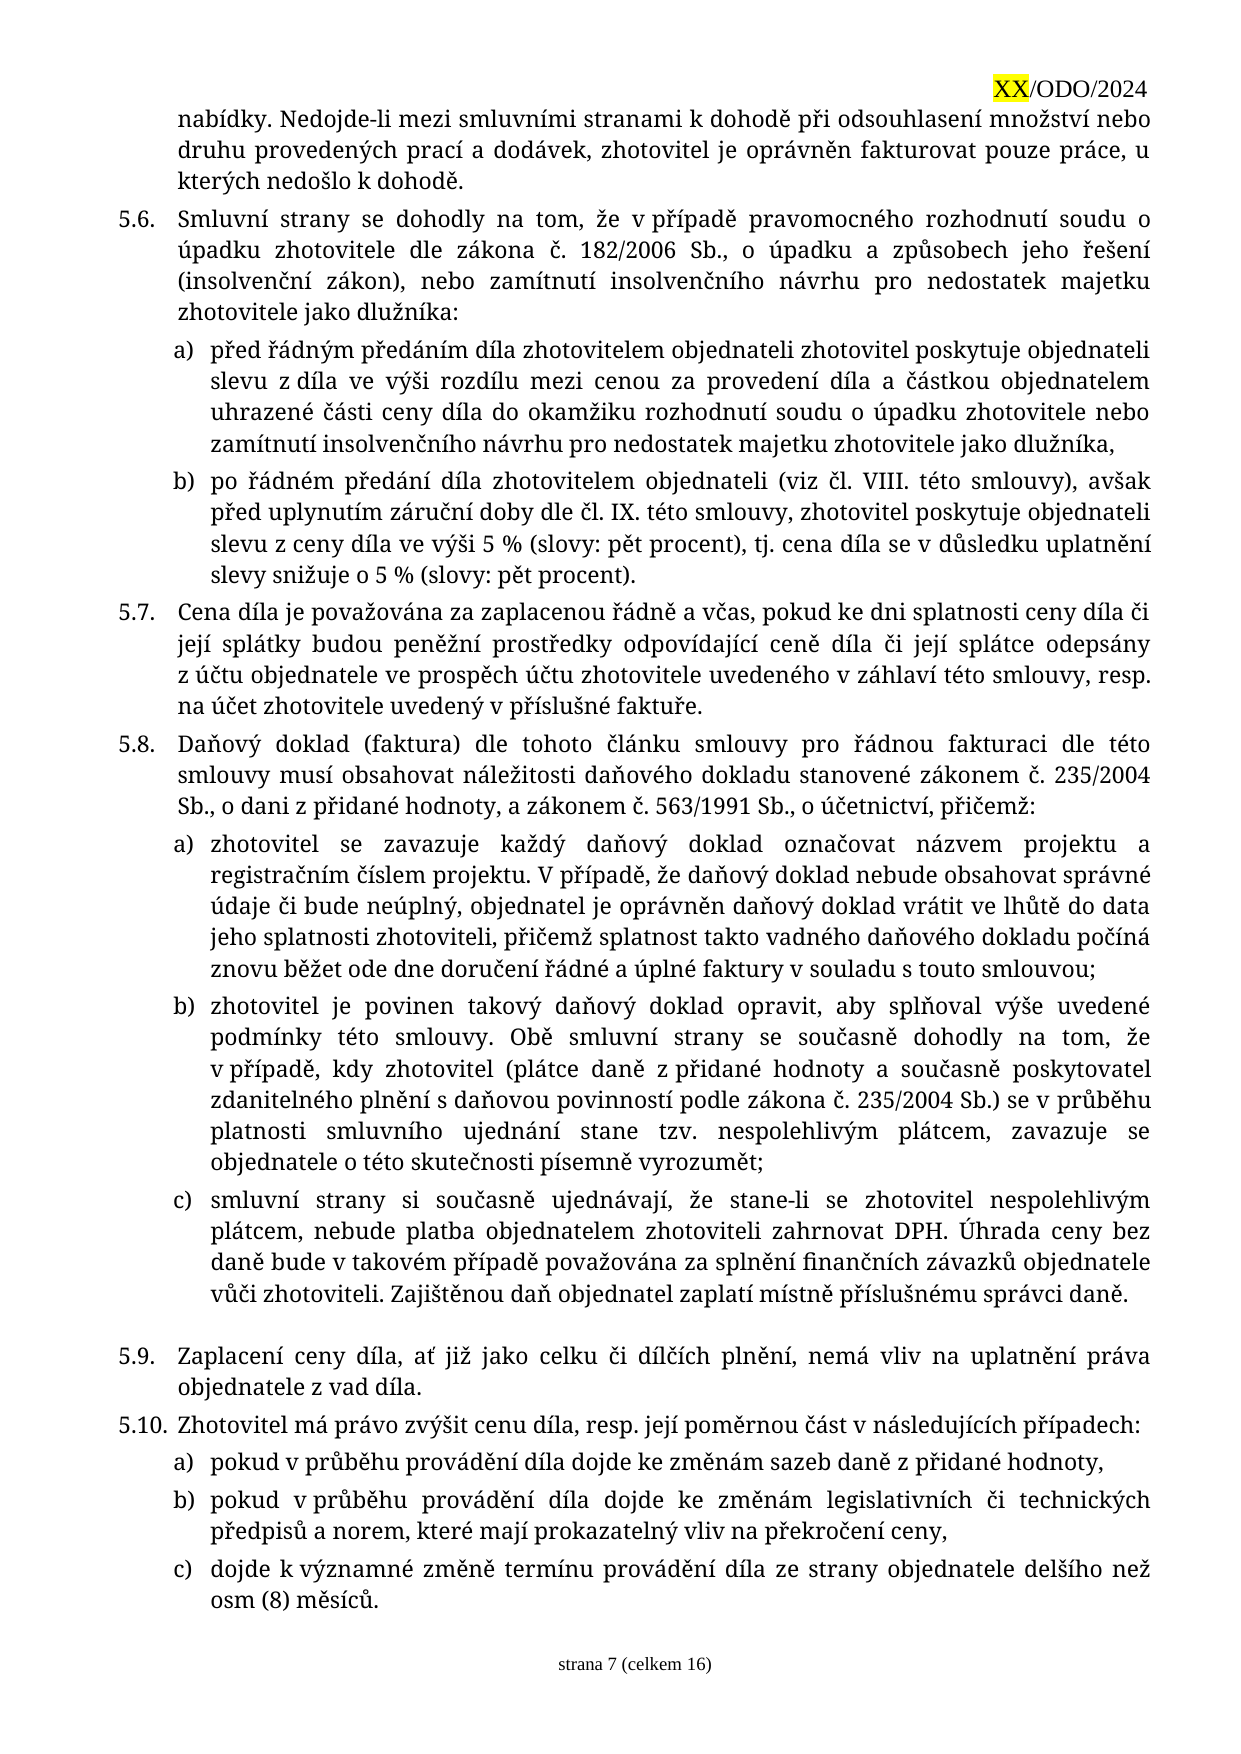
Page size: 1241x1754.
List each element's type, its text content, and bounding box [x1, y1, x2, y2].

list zhotovitel se zavazuje každý daňový doklad označovat názvem projektu a registračním číslem projektu. V případě, že daňový doklad nebude obsahovat správné údaje či bude neúplný, objednatel je oprávněn daňový doklad vrátit ve lhůtě do data jeho splatnosti zhotoviteli, přičemž splatnost takto vadného daňového dokladu počíná znovu běžet ode dne doručení řádné a úplné faktury v souladu s touto smlouvou; [173, 827, 1152, 984]
list Daňový doklad (faktura) dle tohoto článku smlouvy pro řádnou fakturaci dle této smlouvy musí obsahovat náležitosti daňového dokladu stanovené zákonem č. 235/2004 Sb., o dani z přidané hodnoty, a zákonem č. 563/1991 Sb., o účetnictví, přičemž: [118, 727, 1152, 821]
list po řádném předání díla zhotovitelem objednateli (viz čl. VIII. této smlouvy), avšak před uplynutím záruční doby dle čl. IX. této smlouvy, zhotovitel poskytuje objednateli slevu z ceny díla ve výši 5 % (slovy: pět procent), tj. cena díla se v důsledku uplatnění slevy snižuje o 5 % (slovy: pět procent). [173, 465, 1152, 590]
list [118, 102, 1152, 196]
list smluvní strany si současně ujednávají, že stane-li se zhotovitel nespolehlivým plátcem, nebude platba objednatelem zhotoviteli zahrnovat DPH. Úhrada ceny bez daně bude v takovém případě považována za splnění finančních závazků objednatele vůči zhotoviteli. Zajištěnou daň objednatel zaplatí místně příslušnému správci daně. [173, 1184, 1152, 1309]
list Smluvní strany se dohodly na tom, že v případě pravomocného rozhodnutí soudu o úpadku zhotovitele dle zákona č. 182/2006 Sb., o úpadku a způsobech jeho řešení (insolvenční zákon), nebo zamítnutí insolvenčního návrhu pro nedostatek majetku zhotovitele jako dlužníka: [118, 202, 1152, 327]
list dojde k významné změně termínu provádění díla ze strany objednatele delšího než osm (8) měsíců. [173, 1552, 1152, 1615]
list Zaplacení ceny díla, ať již jako celku či dílčích plnění, nemá vliv na uplatnění práva objednatele z vad díla. [118, 1340, 1152, 1402]
list před řádným předáním díla zhotovitelem objednateli zhotovitel poskytuje objednateli slevu z díla ve výši rozdílu mezi cenou za provedení díla a částkou objednatelem uhrazené části ceny díla do okamžiku rozhodnutí soudu o úpadku zhotovitele nebo zamítnutí insolvenčního návrhu pro nedostatek majetku zhotovitele jako dlužníka, [173, 334, 1152, 459]
list Cena díla je považována za zaplacenou řádně a včas, pokud ke dni splatnosti ceny díla či její splátky budou peněžní prostředky odpovídající ceně díla či její splátce odepsány z účtu objednatele ve prospěch účtu zhotovitele uvedeného v záhlaví této smlouvy, resp. na účet zhotovitele uvedený v příslušné faktuře. [118, 596, 1152, 721]
list pokud v průběhu provádění díla dojde ke změnám sazeb daně z přidané hodnoty, [173, 1446, 1152, 1477]
list pokud v průběhu provádění díla dojde ke změnám legislativních či technických předpisů a norem, které mají prokazatelný vliv na překročení ceny, [173, 1484, 1152, 1546]
list zhotovitel je povinen takový daňový doklad opravit, aby splňoval výše uvedené podmínky této smlouvy. Obě smluvní strany se současně dohodly na tom, že v případě, kdy zhotovitel (plátce daně z přidané hodnoty a současně poskytovatel zdanitelného plnění s daňovou povinností podle zákona č. 235/2004 Sb.) se v průběhu platnosti smluvního ujednání stane tzv. nespolehlivým plátcem, zavazuje se objednatele o této skutečnosti písemně vyrozumět; [173, 990, 1152, 1177]
list Zhotovitel má právo zvýšit cenu díla, resp. její poměrnou část v následujících případech: [118, 1409, 1152, 1440]
